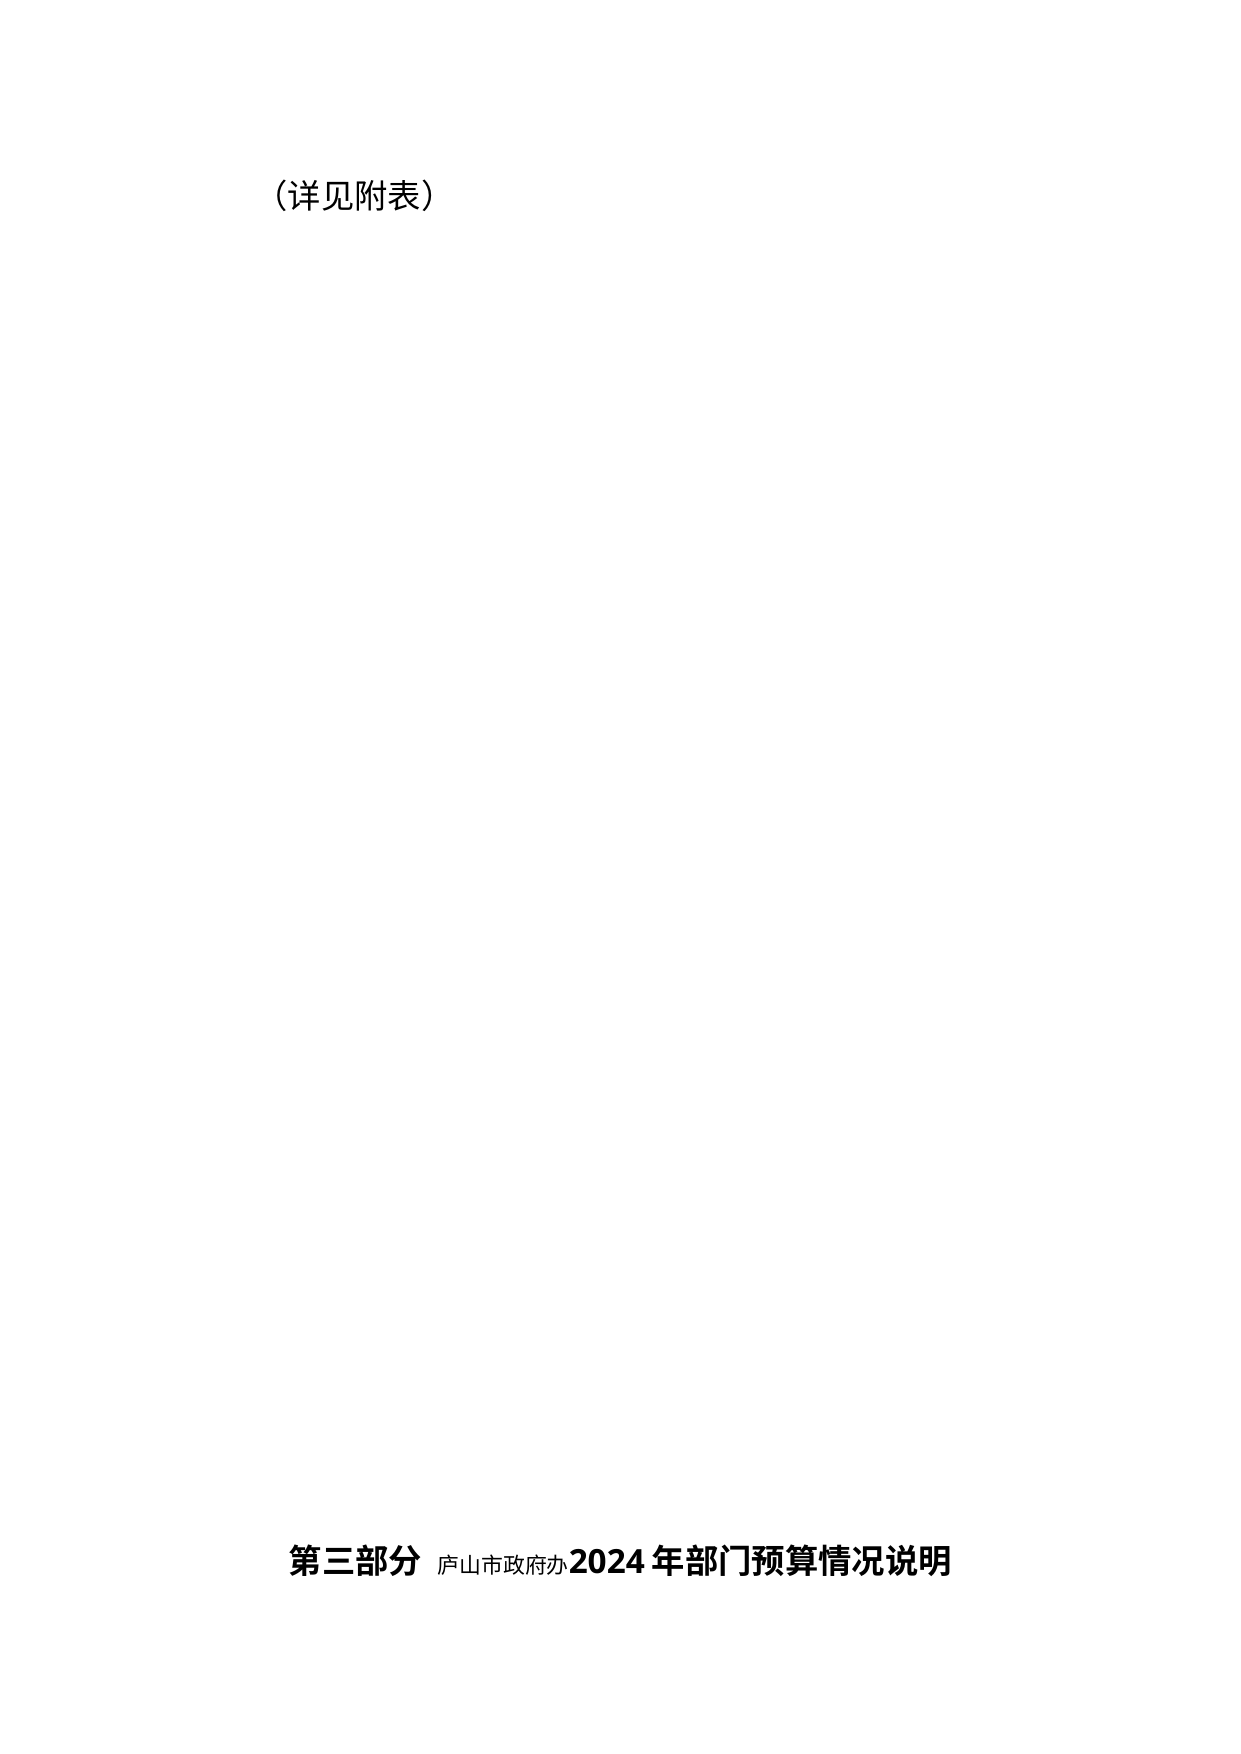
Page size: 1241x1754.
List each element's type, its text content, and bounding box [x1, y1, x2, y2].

text （详见附表） [187, 162, 1053, 227]
text 第三部分 庐山市政府办2024年部门预算情况说明 [187, 1527, 1053, 1592]
